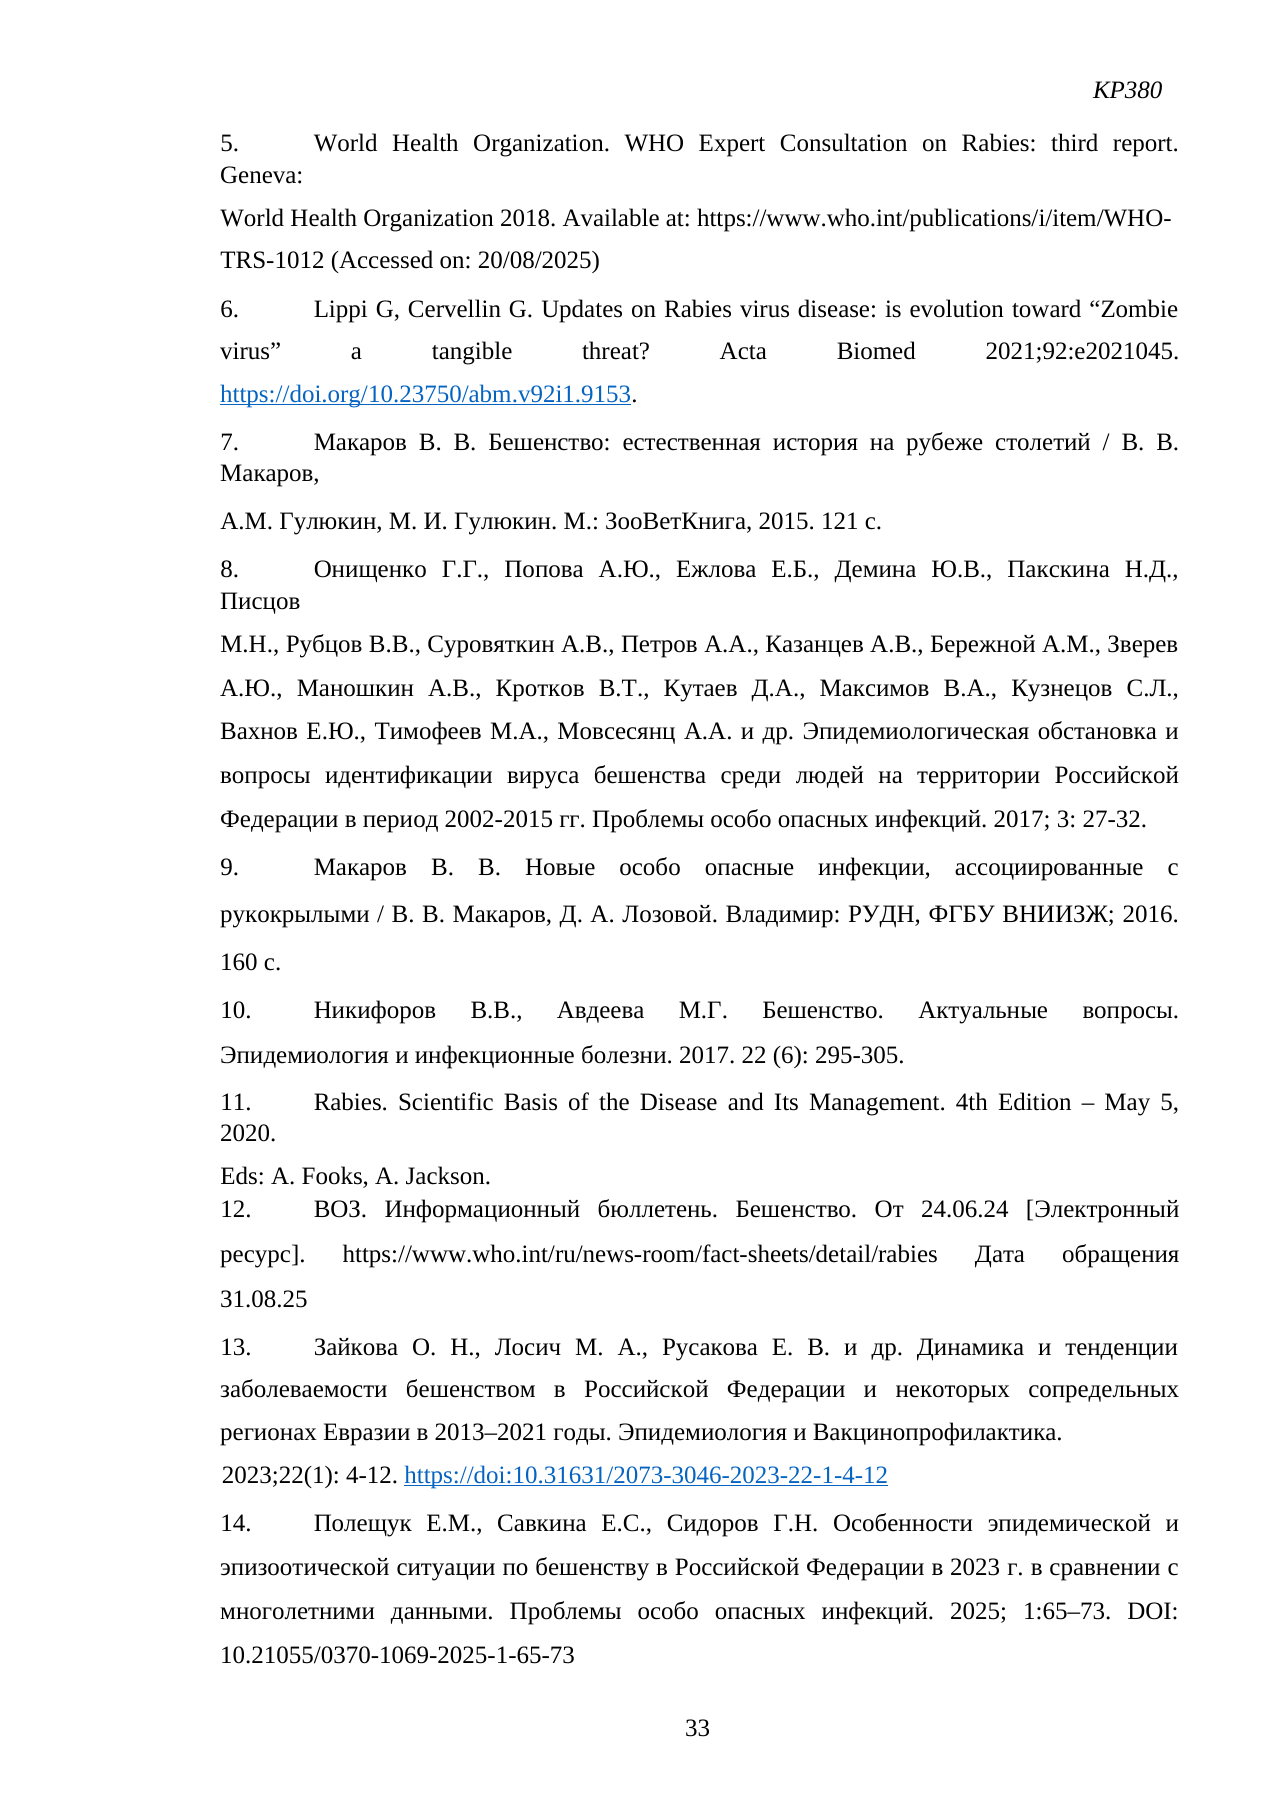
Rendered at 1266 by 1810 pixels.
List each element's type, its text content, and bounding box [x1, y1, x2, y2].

list Lippi G, Cervellin G. Updates on Rabies virus disease: is evolution toward “Zombie virus” a tangible threat? Acta Biomed 2021;92:e2021045. https://doi.org/10.23750/abm.v92i1.9153. [220, 294, 1180, 408]
list Онищенко Г.Г., Попова А.Ю., Ежлова Е.Б., Демина Ю.В., Пакскина Н.Д., Писцов [220, 554, 1180, 615]
list Макаров В. В. Бешенство: естественная история на рубеже столетий / В. В. Макаров, [220, 427, 1180, 487]
list World Health Organization. WHO Expert Consultation on Rabies: third report. Geneva: [220, 128, 1180, 188]
list Никифоров В.В., Авдеева М.Г. Бешенство. Актуальные вопросы. Эпидемиология и инфекционные болезни. 2017. 22 (6): 295-305. [220, 995, 1180, 1069]
list Полещук Е.М., Савкина Е.С., Сидоров Г.Н. Особенности эпидемической и эпизоотической ситуации по бешенству в Российской Федерации в 2023 г. в сравнении с многолетними данными. Проблемы особо опасных инфекций. 2025; 1:65–73. DOI: 10.21055/0370-1069-2025-1-65-73 [220, 1508, 1180, 1669]
text М.Н., Рубцов В.В., Суровяткин А.В., Петров А.А., Казанцев А.В., Бережной А.М., Зверев А.Ю., Маношкин А.В., Кротков В.Т., Кутаев Д.А., Максимов В.А., Кузнецов С.Л., Вахнов Е.Ю., Тимофеев М.А., Мовсесянц А.А. и др. Эпидемиологическая обстановка и вопросы идентификации вируса бешенства среди людей на территории Российской Федерации в период 2002-2015 гг. Проблемы особо опасных инфекций. 2017; 3: 27-32. [220, 629, 1180, 832]
list Rabies. Scientific Basis of the Disease and Its Management. 4th Edition – May 5, 2020. [220, 1087, 1180, 1147]
text А.М. Гулюкин, М. И. Гулюкин. М.: ЗооВетКнига, 2015. 121 с. [220, 506, 1180, 535]
text Eds: A. Fooks, A. Jackson. [220, 1161, 1180, 1190]
list Зайкова О. Н., Лосич М. А., Русакова Е. В. и др. Динамика и тенденции заболеваемости бешенством в Российской Федерации и некоторых сопредельных регионах Евразии в 2013–2021 годы. Эпидемиология и Вакцинопрофилактика. [220, 1332, 1180, 1446]
text World Health Organization 2018. Available at: https://www.who.int/publications/i/item/WHO- [220, 203, 1180, 232]
list Макаров В. В. Новые особо опасные инфекции, ассоциированные с рукокрылыми / В. В. Макаров, Д. А. Лозовой. Владимир: РУДН, ФГБУ ВНИИЗЖ; 2016. 160 с. [220, 852, 1180, 976]
text 2023;22(1): 4-12. https://doi:10.31631/2073-3046-2023-22-1-4-12 [222, 1460, 1261, 1489]
text TRS-1012 (Accessed on: 20/08/2025) [220, 246, 1180, 274]
list ВОЗ. Информационный бюллетень. Бешенство. От 24.06.24 [Электронный ресурс]. https://www.who.int/ru/news-room/fact-sheets/detail/rabies Дата обращения 31.08.25 [220, 1194, 1180, 1313]
